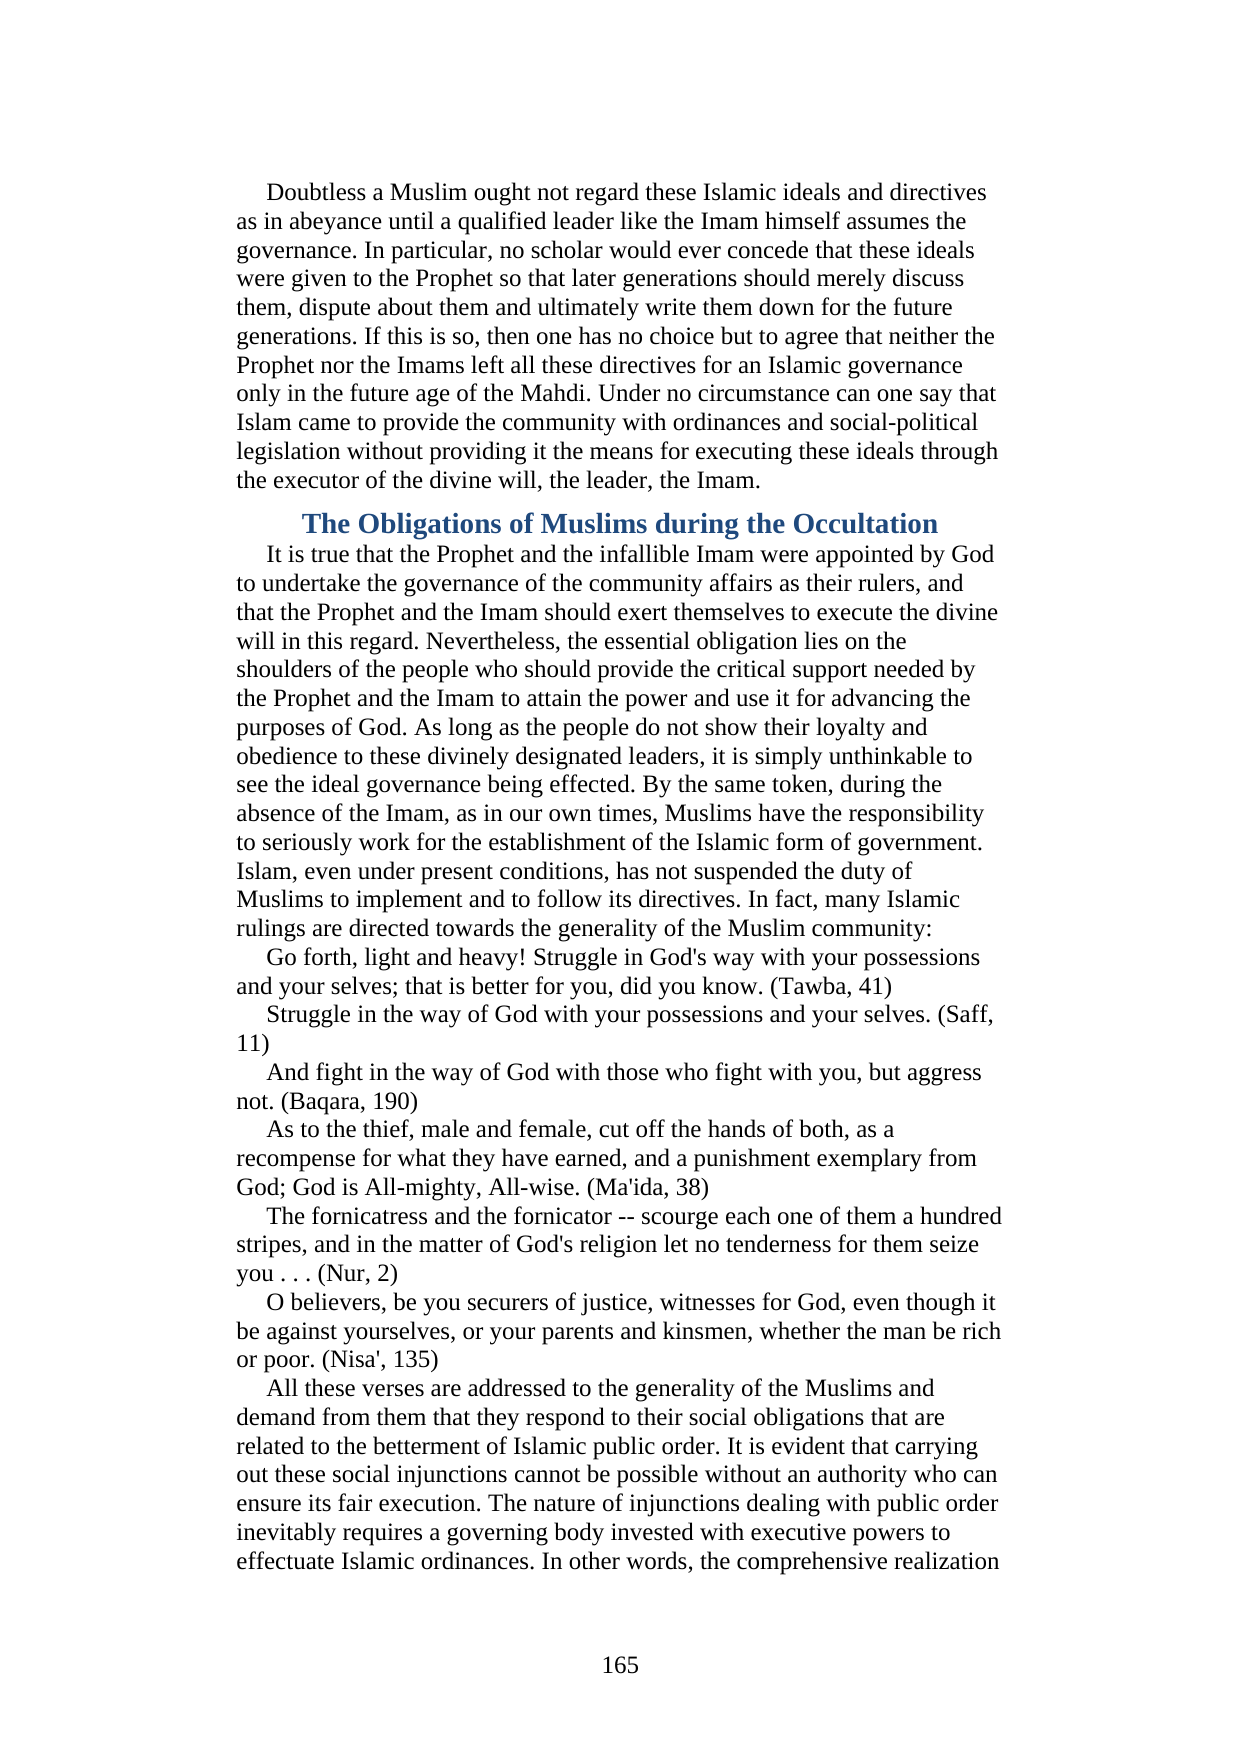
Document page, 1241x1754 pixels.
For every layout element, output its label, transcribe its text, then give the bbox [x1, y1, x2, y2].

text Struggle in the way of God with your possessions and your selves. (Saff, 11) [236, 999, 1004, 1057]
text O believers, be you securers of justice, witnesses for God, even though it be against yourselves, or your parents and kinsmen, whether the man be rich or poor. (Nisa', 135) [236, 1287, 1004, 1373]
text The fornicatress and the fornicator -- scourge each one of them a hundred stripes, and in the matter of God's religion let no tenderness for them seize you . . . (Nur, 2) [236, 1201, 1004, 1287]
text As to the thief, male and female, cut off the hands of both, as a recompense for what they have earned, and a punishment exemplary from God; God is All-mighty, All-wise. (Ma'ida, 38) [236, 1114, 1004, 1201]
text Doubtless a Muslim ought not regard these Islamic ideals and directives as in abeyance until a qualified leader like the Imam himself assumes the governance. In particular, no scholar would ever concede that these ideals were given to the Prophet so that later generations should merely discuss them, dispute about them and ultimately write them down for the future generations. If this is so, then one has no choice but to agree that neither the Prophet nor the Imams left all these directives for an Islamic governance only in the future age of the Mahdi. Under no circumstance can one say that Islam came to provide the community with ordinances and social-political legislation without providing it the means for executing these ideals through the executor of the divine will, the leader, the Imam. [236, 177, 1004, 493]
text Go forth, light and heavy! Struggle in God's way with your possessions and your selves; that is better for you, did you know. (Tawba, 41) [236, 942, 1004, 999]
subtitle The Obligations of Muslims during the Occultation [236, 506, 1004, 539]
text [236, 1373, 1004, 1574]
text And fight in the way of God with those who fight with you, but aggress not. (Baqara, 190) [236, 1057, 1004, 1114]
text It is true that the Prophet and the infallible Imam were appointed by God to undertake the governance of the community affairs as their rulers, and that the Prophet and the Imam should exert themselves to execute the divine will in this regard. Nevertheless, the essential obligation lies on the shoulders of the people who should provide the critical support needed by the Prophet and the Imam to attain the power and use it for advancing the purposes of God. As long as the people do not show their loyalty and obedience to these divinely designated leaders, it is simply unthinkable to see the ideal governance being effected. By the same token, during the absence of the Imam, as in our own times, Muslims have the responsibility to seriously work for the establishment of the Islamic form of government. Islam, even under present conditions, has not suspended the duty of Muslims to implement and to follow its directives. In fact, many Islamic rulings are directed towards the generality of the Muslim community: [236, 539, 1004, 942]
